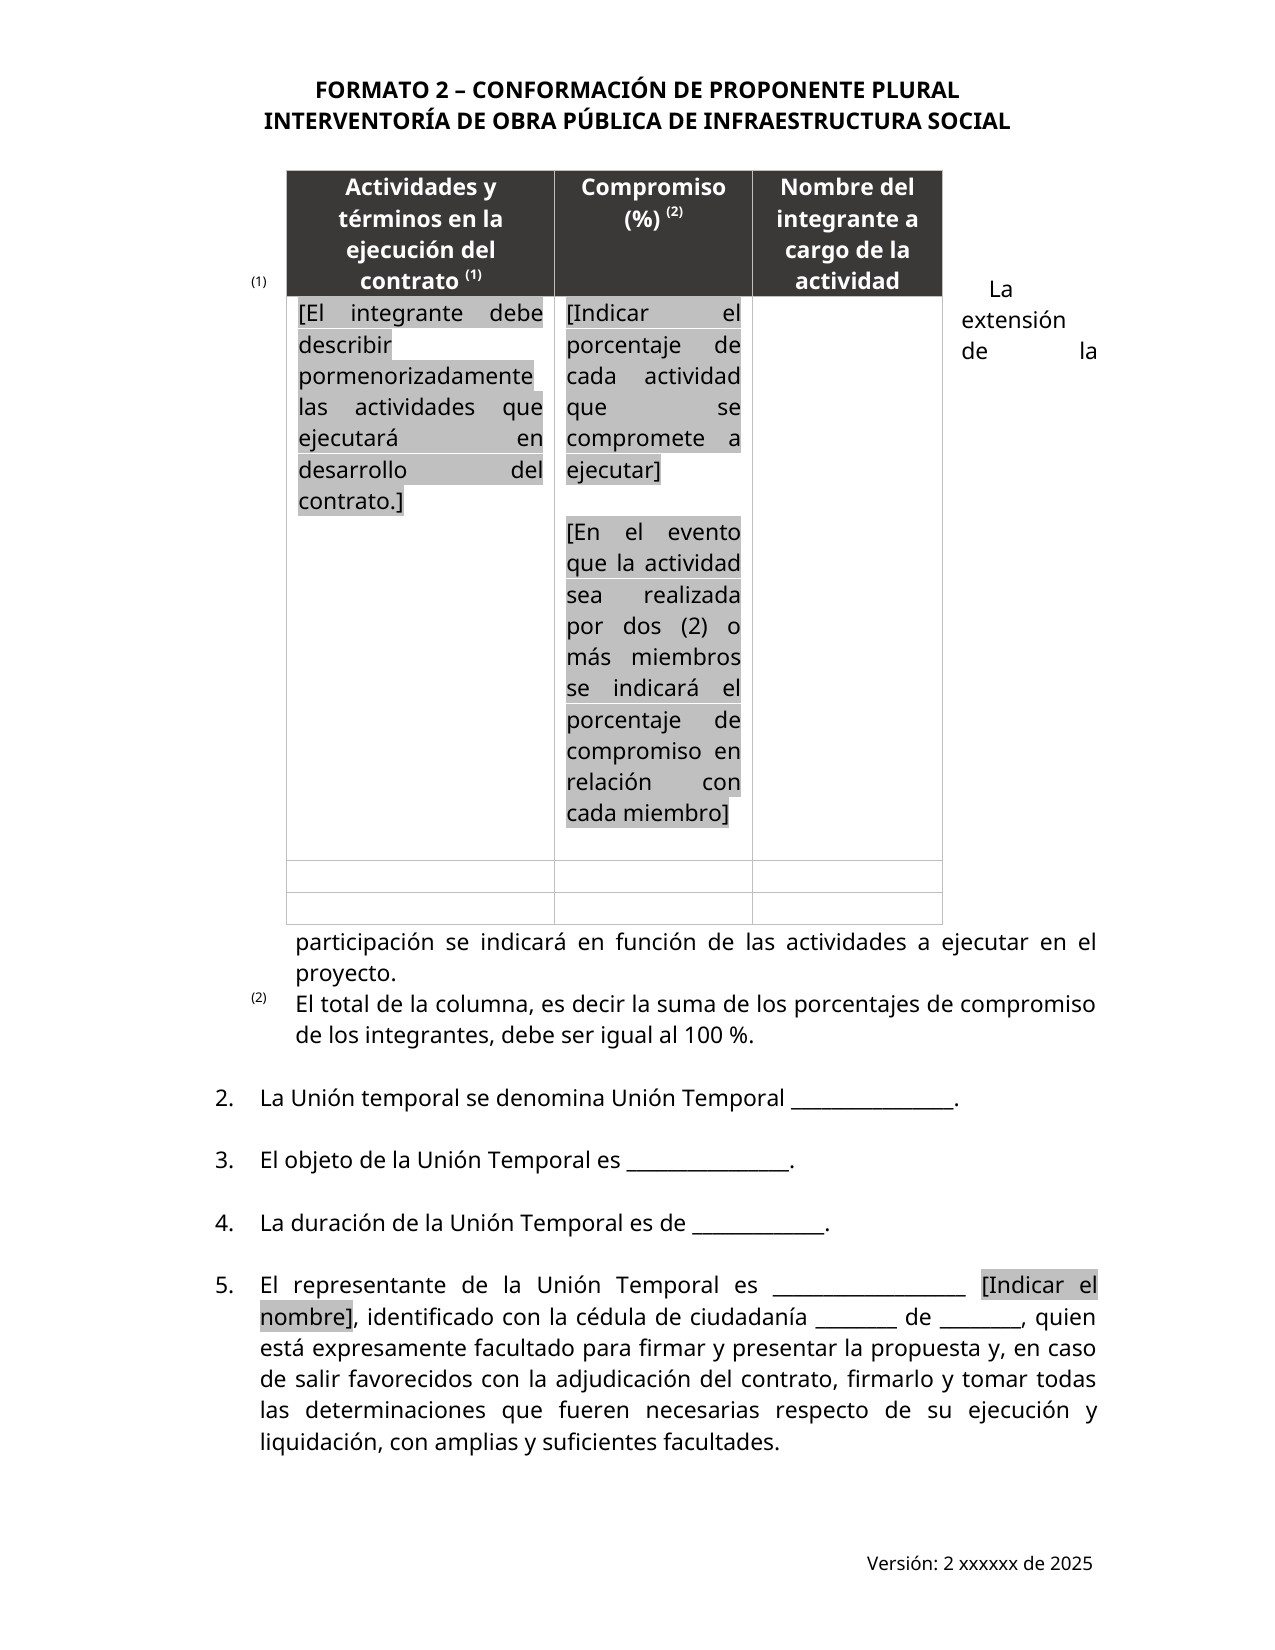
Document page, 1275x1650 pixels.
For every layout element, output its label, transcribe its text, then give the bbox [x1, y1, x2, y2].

table_cell [Indicar el porcentaje de cada actividad que se compromete a ejecutar] [En el evento que la actividad sea realizada por dos (2) o más miembros se indicará el porcentaje de compromiso en relación con cada miembro] [555, 297, 752, 860]
text (2) El total de la columna, es decir la suma de los porcentajes de compromiso de los integrantes, debe ser igual al 100 %. [251, 988, 1098, 1050]
table_header Actividades y términos en la ejecución del contrato (1) [287, 171, 554, 296]
table_header Compromiso (%) (2) [555, 171, 752, 296]
text (1) La extensión de la participación se indicará en función de las actividades a ejecutar en el proyecto. [251, 273, 1098, 988]
list La duración de la Unión Temporal es de _____________. [215, 1207, 1098, 1238]
table_cell [287, 861, 554, 892]
list La Unión temporal se denomina Unión Temporal ________________. [215, 1082, 1098, 1113]
table_cell [753, 297, 942, 860]
list El objeto de la Unión Temporal es ________________. [215, 1144, 1098, 1175]
table_cell [555, 893, 752, 924]
table_cell [El integrante debe describir pormenorizadamente las actividades que ejecutará en desarrollo del contrato.] [287, 297, 554, 860]
table_cell [753, 893, 942, 924]
table_cell [555, 861, 752, 892]
table_header Nombre del integrante a cargo de la actividad [753, 171, 942, 296]
list El representante de la Unión Temporal es ___________________ [Indicar el nombre], identificado con la cédula de ciudadanía ________ de ________, quien está expresamente facultado para firmar y presentar la propuesta y, en caso de salir favorecidos con la adjudicación del contrato, firmarlo y tomar todas las determinaciones que fueren necesarias respecto de su ejecución y liquidación, con amplias y suficientes facultades. [215, 1269, 1098, 1457]
table_cell [753, 861, 942, 892]
table_cell [287, 893, 554, 924]
